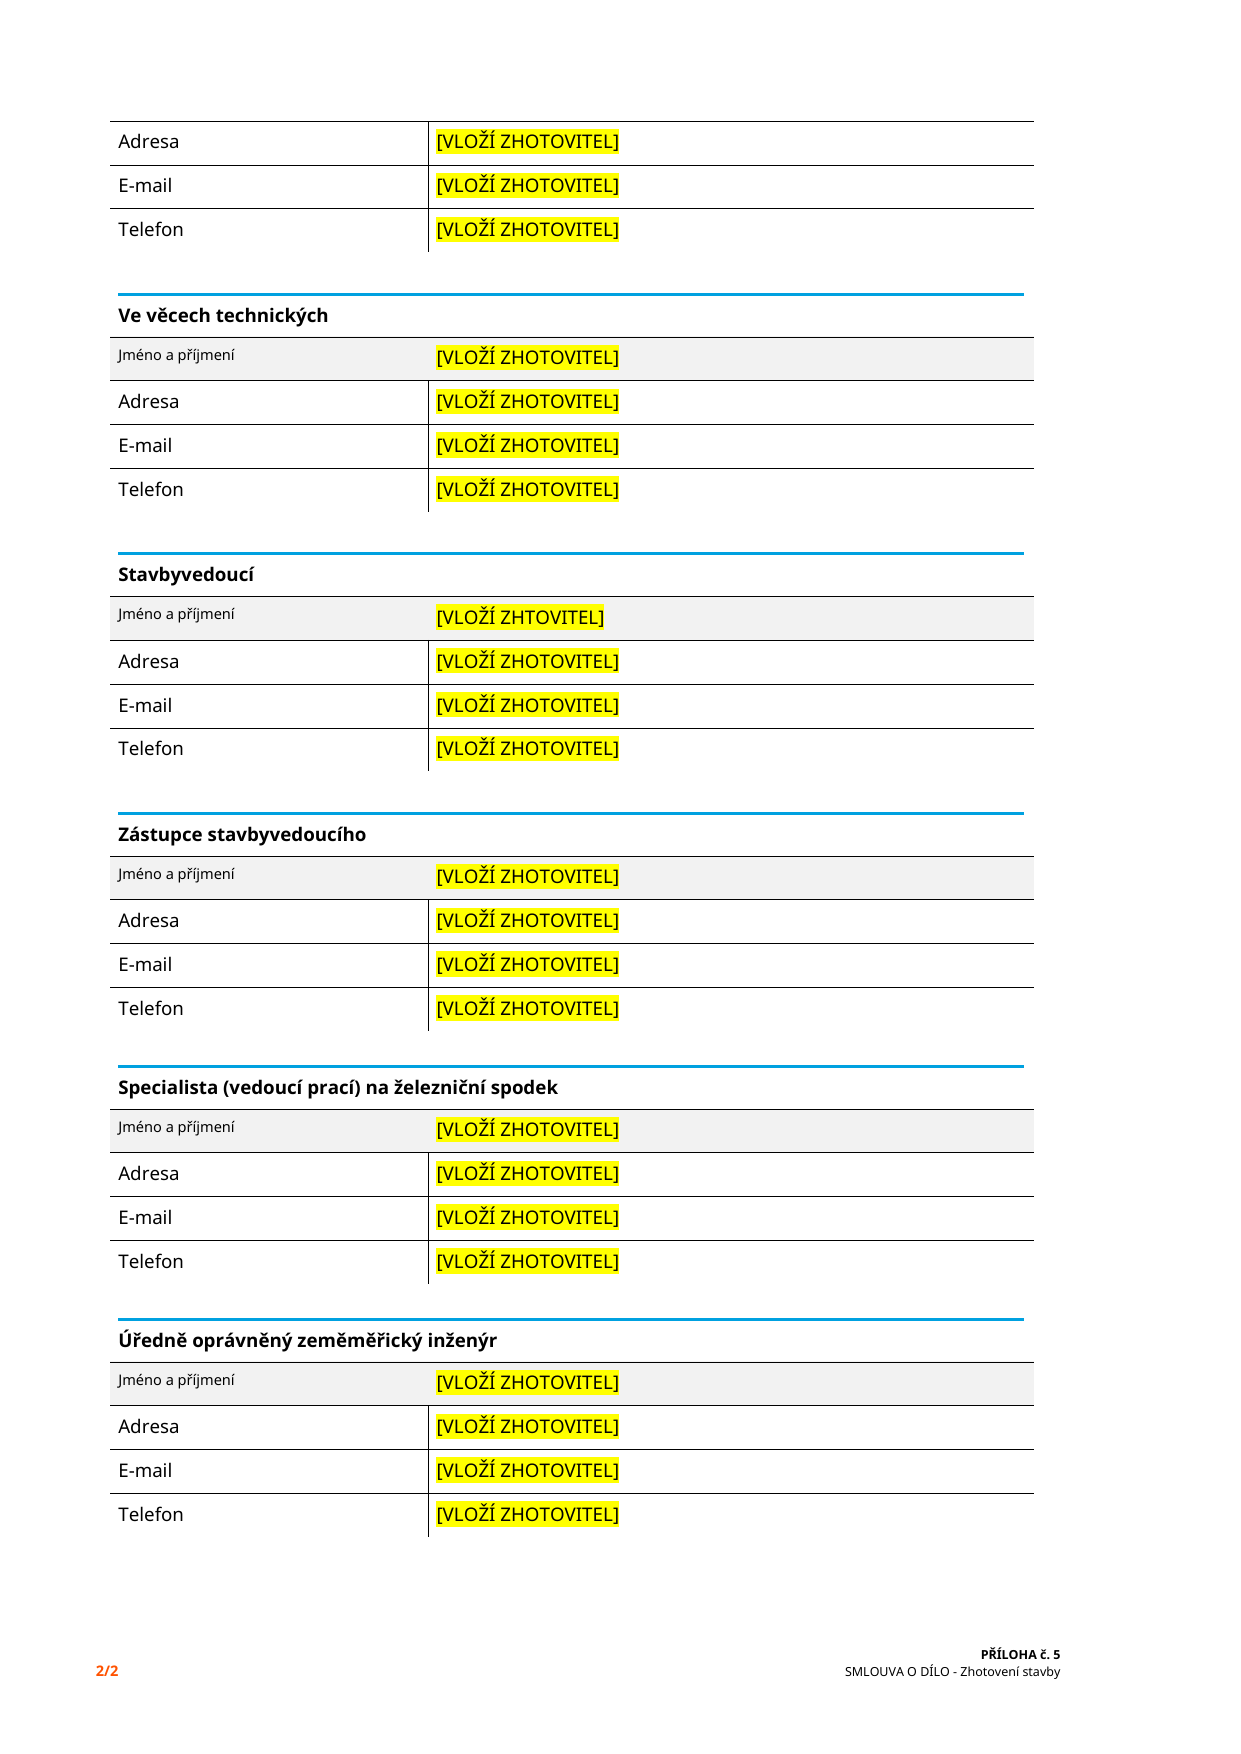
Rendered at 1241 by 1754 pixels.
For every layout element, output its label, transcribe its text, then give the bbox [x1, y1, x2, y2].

table_cell Telefon [110, 469, 428, 512]
table_cell [VLOŽÍ ZHOTOVITEL] [429, 381, 1034, 424]
text Úředně oprávněný zeměměřický inženýr [118, 1321, 1024, 1353]
table_cell [VLOŽÍ ZHOTOVITEL] [429, 1406, 1034, 1449]
text Stavbyvedoucí [118, 555, 1024, 587]
table_header Jméno a příjmení [110, 857, 428, 899]
table_cell E-mail [110, 685, 428, 727]
table_cell Telefon [110, 729, 428, 771]
table_cell [VLOŽÍ ZHOTOVITEL] [429, 988, 1034, 1031]
table_cell E-mail [110, 425, 428, 468]
table_cell [VLOŽÍ ZHOTOVITEL] [429, 1241, 1034, 1284]
table_cell [VLOŽÍ ZHOTOVITEL] [429, 469, 1034, 512]
table_header [VLOŽÍ ZHOTOVITEL] [428, 857, 1034, 899]
table_cell [VLOŽÍ ZHOTOVITEL] [429, 425, 1034, 468]
text Ve věcech technických [118, 296, 1024, 328]
table_cell [VLOŽÍ ZHOTOVITEL] [429, 1494, 1034, 1537]
table_header Jméno a příjmení [110, 338, 428, 380]
table_header [VLOŽÍ ZHTOVITEL] [428, 597, 1034, 640]
text Zástupce stavbyvedoucího [118, 815, 1024, 847]
table_cell Telefon [110, 1494, 428, 1537]
table_cell [VLOŽÍ ZHOTOVITEL] [429, 1197, 1034, 1240]
table_cell Adresa [110, 122, 428, 164]
text Specialista (vedoucí prací) na železniční spodek [118, 1068, 1024, 1100]
table_cell Adresa [110, 1153, 428, 1196]
table_cell Telefon [110, 209, 428, 252]
table_cell E-mail [110, 1197, 428, 1240]
table_cell [VLOŽÍ ZHOTOVITEL] [429, 122, 1034, 164]
table_cell [VLOŽÍ ZHOTOVITEL] [429, 1450, 1034, 1493]
table_cell [VLOŽÍ ZHOTOVITEL] [429, 900, 1034, 943]
table_cell E-mail [110, 944, 428, 987]
table_header [VLOŽÍ ZHOTOVITEL] [428, 1363, 1034, 1405]
table_header Jméno a příjmení [110, 597, 428, 640]
table_cell Adresa [110, 381, 428, 424]
table_cell E-mail [110, 1450, 428, 1493]
table_cell [VLOŽÍ ZHOTOVITEL] [429, 1153, 1034, 1196]
table_header Jméno a příjmení [110, 1363, 428, 1405]
table_cell [VLOŽÍ ZHOTOVITEL] [429, 166, 1034, 208]
table_cell Adresa [110, 900, 428, 943]
table_header [VLOŽÍ ZHOTOVITEL] [428, 1110, 1034, 1152]
table_cell Adresa [110, 1406, 428, 1449]
table_cell Telefon [110, 1241, 428, 1284]
table_header [VLOŽÍ ZHOTOVITEL] [428, 338, 1034, 380]
table_header Jméno a příjmení [110, 1110, 428, 1152]
table_cell E-mail [110, 166, 428, 208]
table_cell [VLOŽÍ ZHOTOVITEL] [429, 685, 1034, 727]
table_cell [VLOŽÍ ZHOTOVITEL] [429, 944, 1034, 987]
table_cell [VLOŽÍ ZHOTOVITEL] [429, 729, 1034, 771]
table_cell [VLOŽÍ ZHOTOVITEL] [429, 641, 1034, 684]
table_cell Adresa [110, 641, 428, 684]
table_cell [VLOŽÍ ZHOTOVITEL] [429, 209, 1034, 252]
table_cell Telefon [110, 988, 428, 1031]
